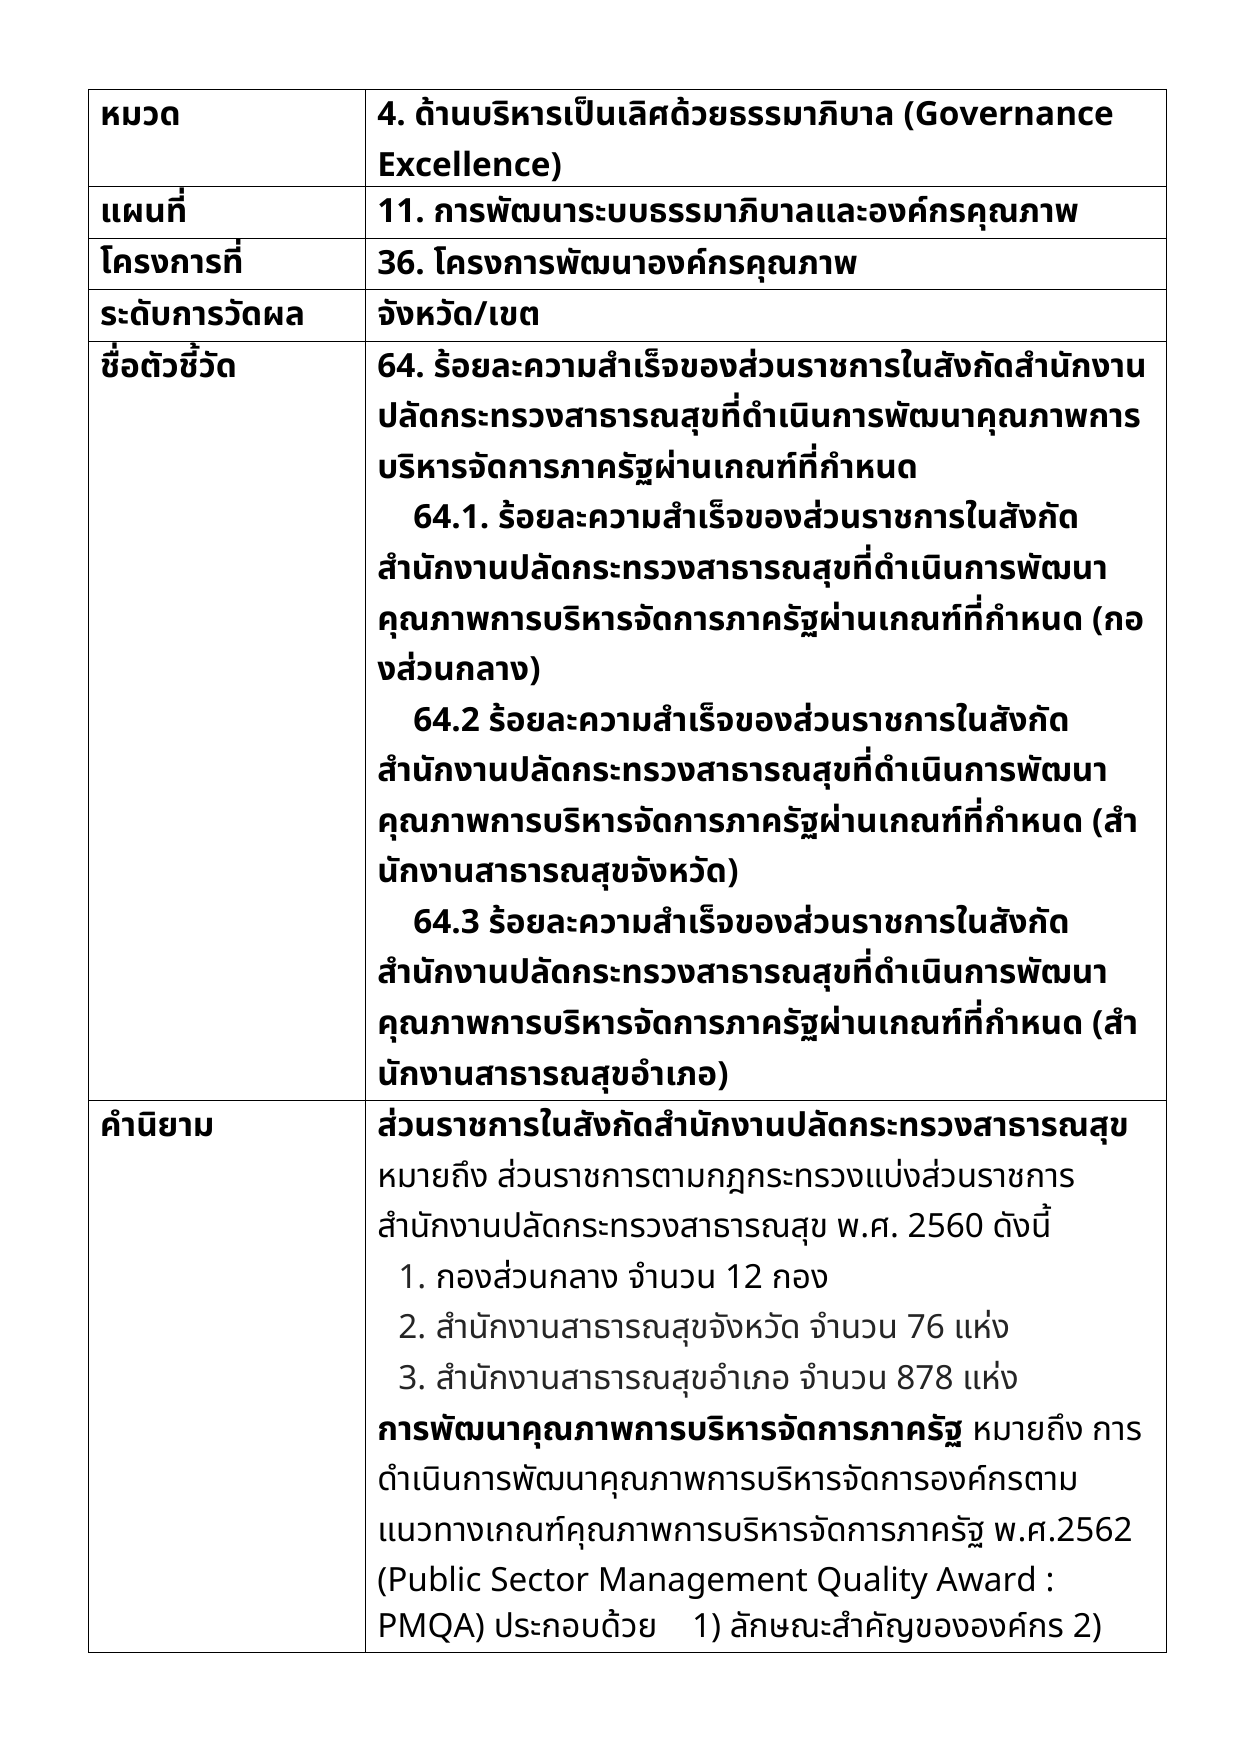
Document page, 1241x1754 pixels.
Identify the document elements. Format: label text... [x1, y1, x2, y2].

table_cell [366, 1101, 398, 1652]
table_cell ชื่อตัวชี้วัด [89, 342, 365, 1100]
table_cell โครงการที่ [89, 239, 365, 289]
table_cell แผนที่ [89, 187, 365, 237]
table_cell ระดับการวัดผล [89, 290, 365, 341]
table_cell คำนิยาม [89, 1101, 365, 1652]
table_cell 36. โครงการพัฒนาองค์กรคุณภาพ [366, 239, 1166, 289]
table_cell 64. ร้อยละความสำเร็จของส่วนราชการในสังกัดสำนักงานปลัดกระทรวงสาธารณสุขที่ดำเนินการพัฒนาคุณภาพการบริหารจัดการภาครัฐผ่านเกณฑ์ที่กำหนด 64.1. ร้อยละความสำเร็จของส่วนราชการในสังกัดสำนักงานปลัดกระทรวงสาธารณสุขที่ดำเนินการพัฒนาคุณภาพการบริหารจัดการภาครัฐผ่านเกณฑ์ที่กำหนด (กองส่วนกลาง) 64.2 ร้อยละความสำเร็จของส่วนราชการในสังกัดสำนักงานปลัดกระทรวงสาธารณสุขที่ดำเนินการพัฒนาคุณภาพการบริหารจัดการภาครัฐผ่านเกณฑ์ที่กำหนด (สำนักงานสาธารณสุขจังหวัด) 64.3 ร้อยละความสำเร็จของส่วนราชการในสังกัดสำนักงานปลัดกระทรวงสาธารณสุขที่ดำเนินการพัฒนาคุณภาพการบริหารจัดการภาครัฐผ่านเกณฑ์ที่กำหนด (สำนักงานสาธารณสุขอำเภอ) [366, 342, 1166, 1100]
table_cell 11. การพัฒนาระบบธรรมาภิบาลและองค์กรคุณภาพ [366, 187, 1166, 237]
table_cell จังหวัด/เขต [366, 290, 1166, 341]
table_header 4. ด้านบริหารเป็นเลิศด้วยธรรมาภิบาล (Governance Excellence) [366, 90, 1166, 186]
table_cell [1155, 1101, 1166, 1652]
table_header หมวด [89, 90, 365, 186]
